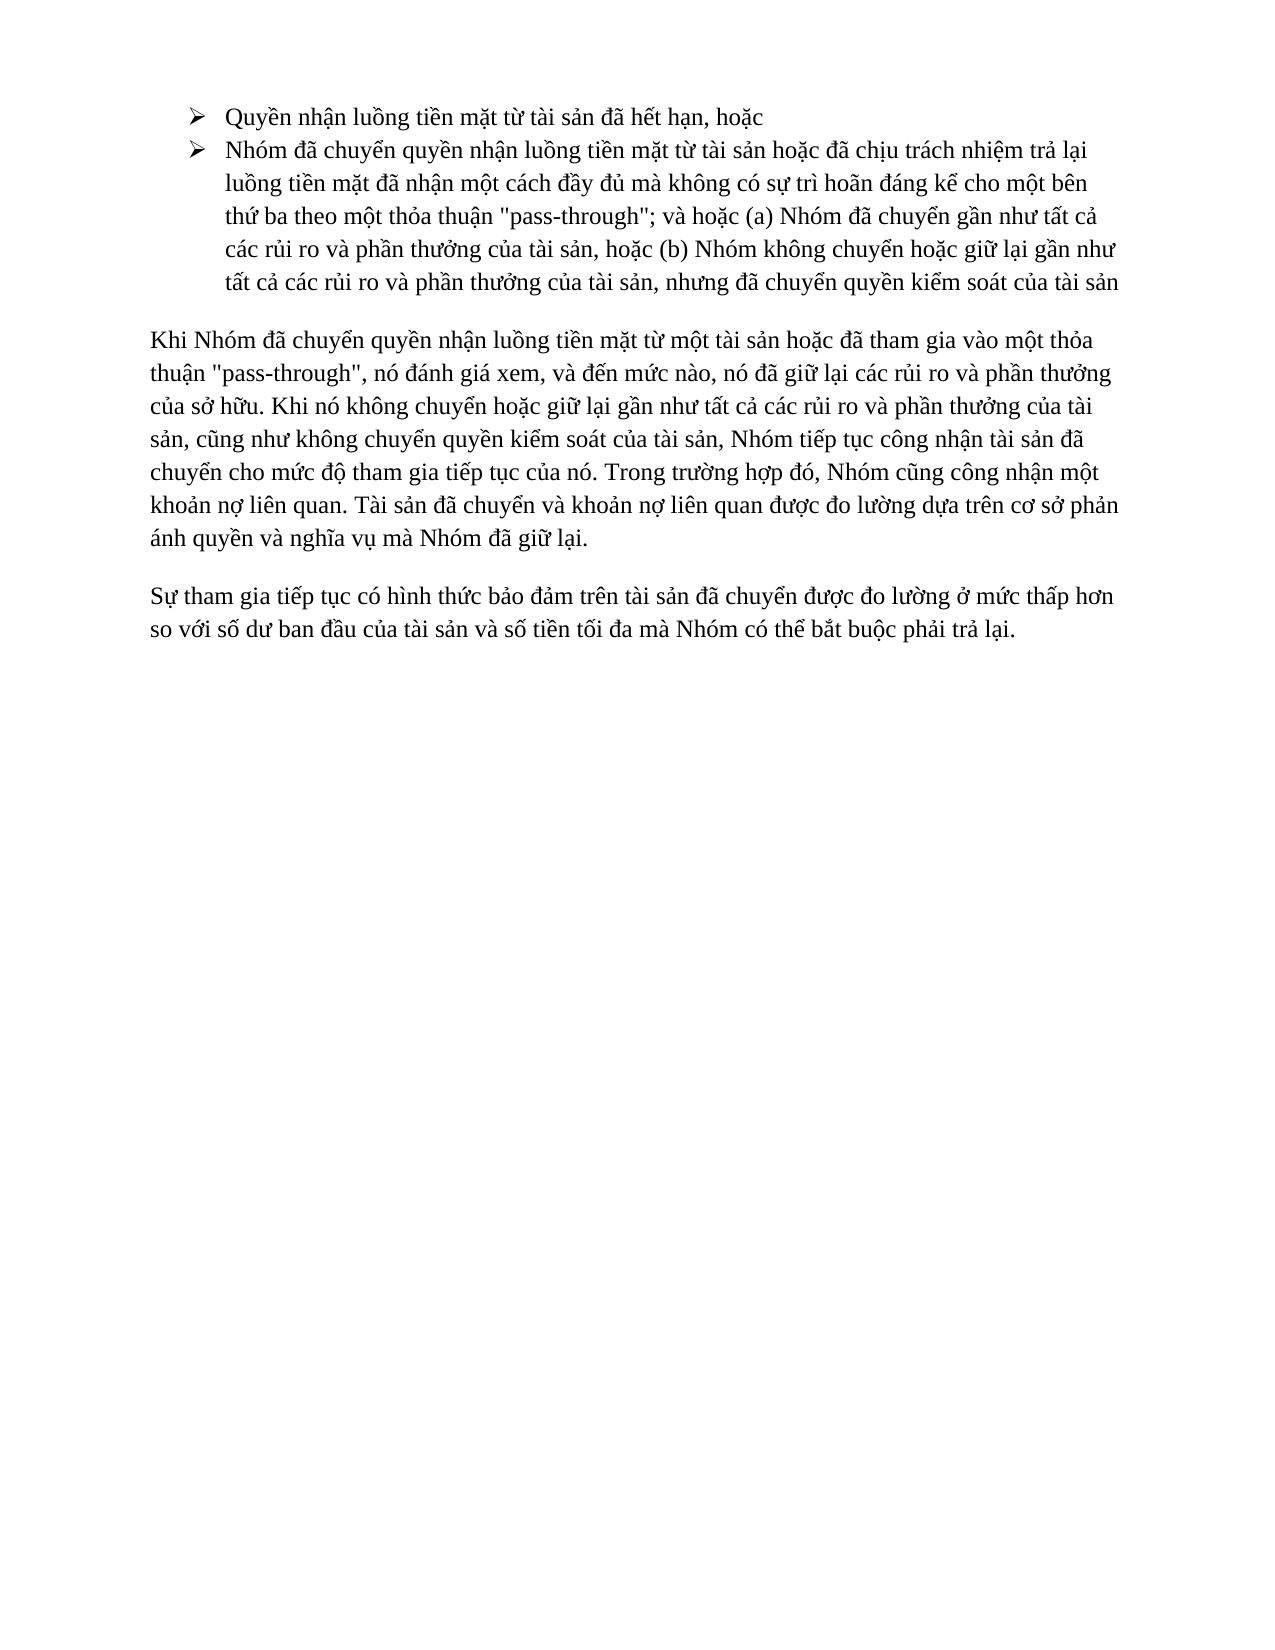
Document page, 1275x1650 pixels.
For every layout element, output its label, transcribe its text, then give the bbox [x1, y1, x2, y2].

text Khi Nhóm đã chuyển quyền nhận luồng tiền mặt từ một tài sản hoặc đã tham gia vào một thỏa thuận "pass-through", nó đánh giá xem, và đến mức nào, nó đã giữ lại các rủi ro và phần thưởng của sở hữu. Khi nó không chuyển hoặc giữ lại gần như tất cả các rủi ro và phần thưởng của tài sản, cũng như không chuyển quyền kiểm soát của tài sản, Nhóm tiếp tục công nhận tài sản đã chuyển cho mức độ tham gia tiếp tục của nó. Trong trường hợp đó, Nhóm cũng công nhận một khoản nợ liên quan. Tài sản đã chuyển và khoản nợ liên quan được đo lường dựa trên cơ sở phản ánh quyền và nghĩa vụ mà Nhóm đã giữ lại. [150, 325, 1125, 552]
text Sự tham gia tiếp tục có hình thức bảo đảm trên tài sản đã chuyển được đo lường ở mức thấp hơn so với số dư ban đầu của tài sản và số tiền tối đa mà Nhóm có thể bắt buộc phải trả lại. [150, 581, 1125, 643]
list Quyền nhận luồng tiền mặt từ tài sản đã hết hạn, hoặc [187, 102, 1125, 131]
list Nhóm đã chuyển quyền nhận luồng tiền mặt từ tài sản hoặc đã chịu trách nhiệm trả lại luồng tiền mặt đã nhận một cách đầy đủ mà không có sự trì hoãn đáng kể cho một bên thứ ba theo một thỏa thuận "pass-through"; và hoặc (a) Nhóm đã chuyển gần như tất cả các rủi ro và phần thưởng của tài sản, hoặc (b) Nhóm không chuyển hoặc giữ lại gần như tất cả các rủi ro và phần thưởng của tài sản, nhưng đã chuyển quyền kiểm soát của tài sản [187, 135, 1125, 296]
